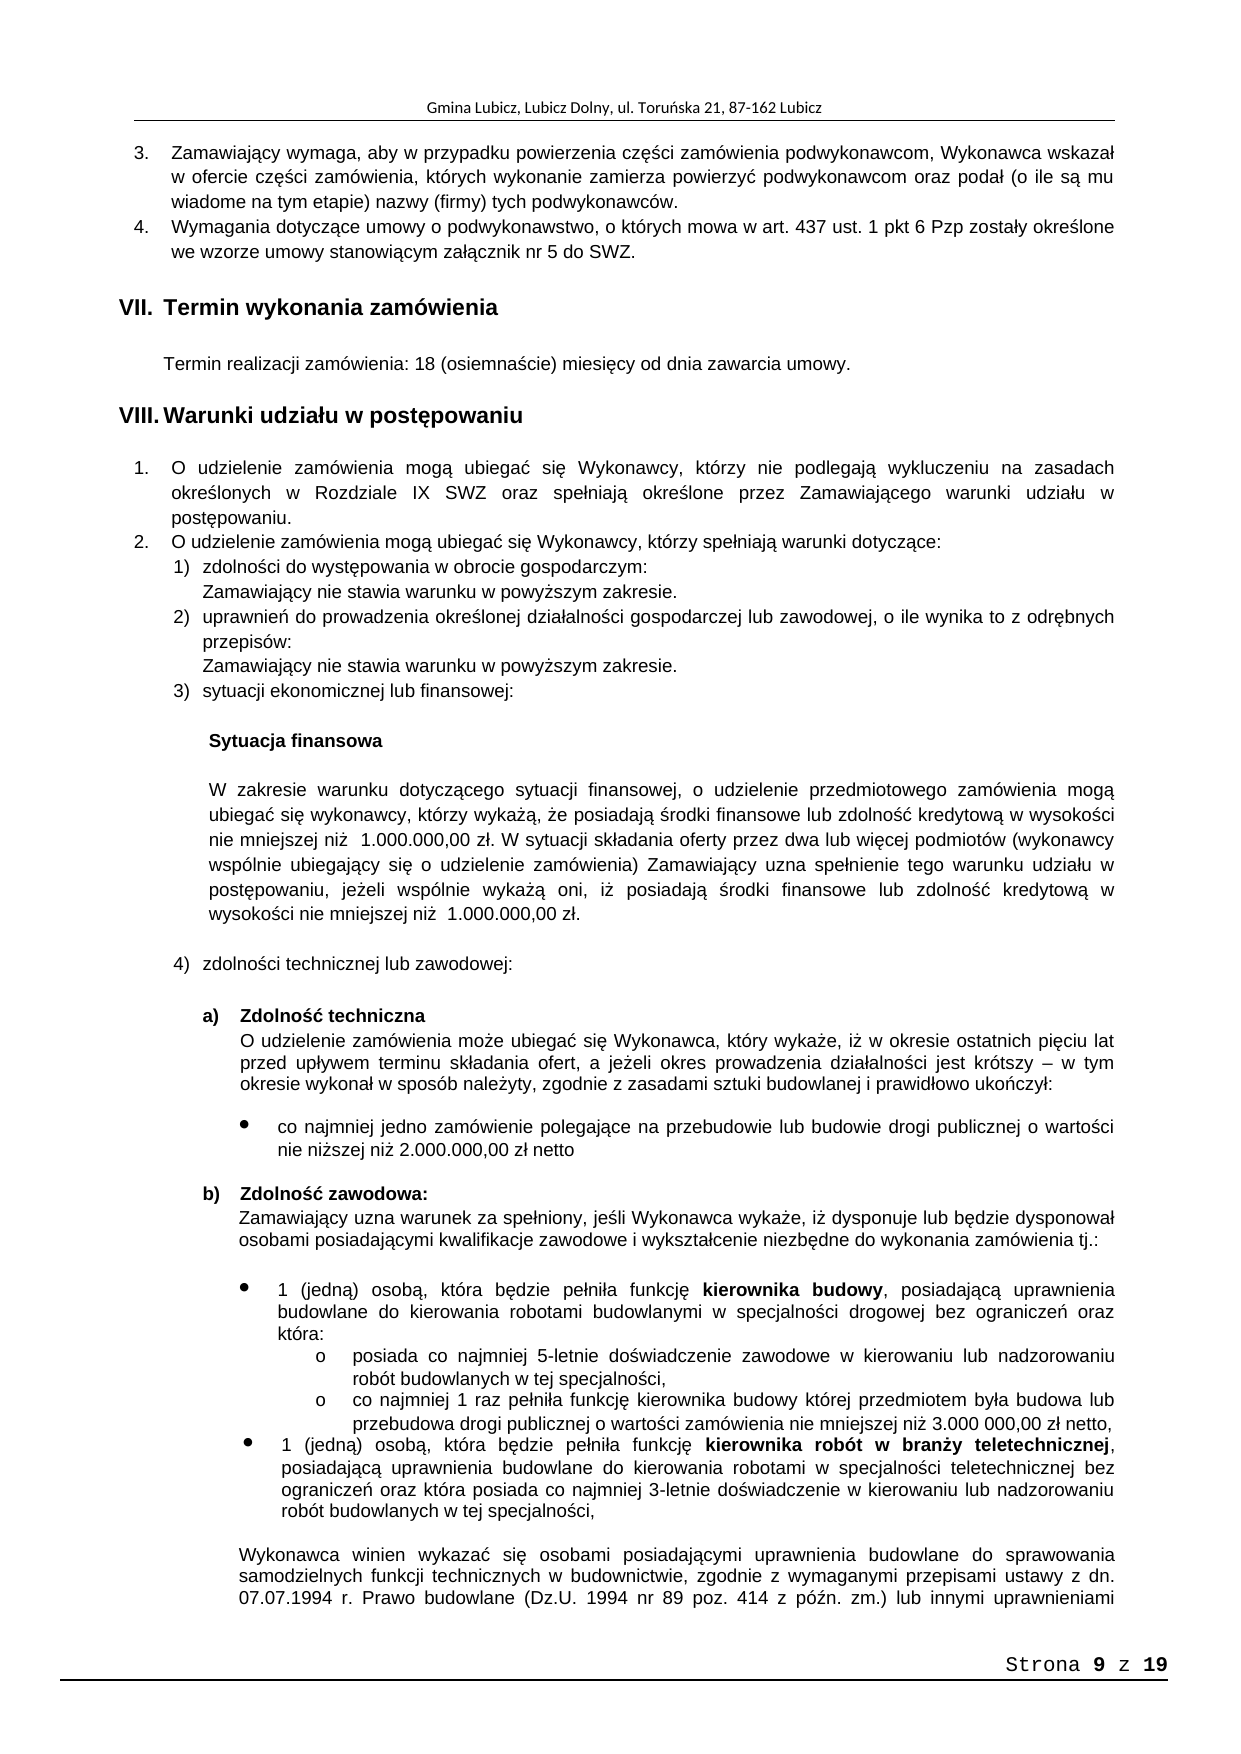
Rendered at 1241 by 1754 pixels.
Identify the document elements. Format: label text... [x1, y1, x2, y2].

list zdolności technicznej lub zawodowej: [173, 953, 1115, 974]
list zdolności do występowania w obrocie gospodarczym: [173, 556, 1115, 578]
list sytuacji ekonomicznej lub finansowej: [173, 680, 1115, 702]
list Zdolność techniczna [202, 1005, 1115, 1027]
text Zamawiający nie stawia warunku w powyższym zakresie. [202, 581, 1115, 602]
list Warunki udziału w postępowaniu [119, 402, 1115, 428]
list Zdolność zawodowa: [202, 1182, 1115, 1204]
list O udzielenie zamówienia mogą ubiegać się Wykonawcy, którzy spełniają warunki dotyczące: [133, 531, 1115, 553]
list 1 (jedną) osobą, która będzie pełniła funkcję kierownika budowy, posiadającą uprawnienia budowlane do kierowania robotami budowlanymi w specjalności drogowej bez ograniczeń oraz która: [240, 1278, 1115, 1344]
list Wymagania dotyczące umowy o podwykonawstwo, o których mowa w art. 437 ust. 1 pkt 6 Pzp zostały określone we wzorze umowy stanowiącym załącznik nr 5 do SWZ. [133, 216, 1115, 262]
list Zamawiający wymaga, aby w przypadku powierzenia części zamówienia podwykonawcom, Wykonawca wskazał w ofercie części zamówienia, których wykonanie zamierza powierzyć podwykonawcom oraz podał (o ile są mu wiadome na tym etapie) nazwy (firmy) tych podwykonawców. [133, 142, 1115, 213]
list Termin wykonania zamówienia [119, 294, 1115, 320]
list uprawnień do prowadzenia określonej działalności gospodarczej lub zawodowej, o ile wynika to z odrębnych przepisów: [173, 606, 1115, 652]
text Termin realizacji zamówienia: 18 (osiemnaście) miesięcy od dnia zawarcia umowy. [163, 352, 1115, 374]
list posiada co najmniej 5-letnie doświadczenie zawodowe w kierowaniu lub nadzorowaniu robót budowlanych w tej specjalności, [315, 1344, 1115, 1389]
text Zamawiający nie stawia warunku w powyższym zakresie. [202, 655, 1115, 677]
text Zamawiający uzna warunek za spełniony, jeśli Wykonawca wykaże, iż dysponuje lub będzie dysponował osobami posiadającymi kwalifikacje zawodowe i wykształcenie niezbędne do wykonania zamówienia tj.: [238, 1207, 1115, 1250]
text W zakresie warunku dotyczącego sytuacji finansowej, o udzielenie przedmiotowego zamówienia mogą ubiegać się wykonawcy, którzy wykażą, że posiadają środki finansowe lub zdolność kredytową w wysokości nie mniejszej niż 1.000.000,00 zł. W sytuacji składania oferty przez dwa lub więcej podmiotów (wykonawcy wspólnie ubiegający się o udzielenie zamówienia) Zamawiający uzna spełnienie tego warunku udziału w postępowaniu, jeżeli wspólnie wykażą oni, iż posiadają środki finansowe lub zdolność kredytową w wysokości nie mniejszej niż 1.000.000,00 zł. [208, 779, 1115, 925]
list O udzielenie zamówienia mogą ubiegać się Wykonawcy, którzy nie podlegają wykluczeniu na zasadach określonych w Rozdziale IX SWZ oraz spełniają określone przez Zamawiającego warunki udziału w postępowaniu. [133, 457, 1115, 528]
text O udzielenie zamówienia może ubiegać się Wykonawca, który wykaże, iż w okresie ostatnich pięciu lat przed upływem terminu składania ofert, a jeżeli okres prowadzenia działalności jest krótszy – w tym okresie wykonał w sposób należyty, zgodnie z zasadami sztuki budowlanej i prawidłowo ukończył: [240, 1030, 1115, 1095]
list co najmniej 1 raz pełniła funkcję kierownika budowy której przedmiotem była budowa lub przebudowa drogi publicznej o wartości zamówienia nie mniejszej niż 3.000 000,00 zł netto, [315, 1389, 1115, 1434]
text Sytuacja finansowa [208, 730, 1115, 751]
list 1 (jedną) osobą, która będzie pełniła funkcję kierownika robót w branży teletechnicznej, posiadającą uprawnienia budowlane do kierowania robotami w specjalności teletechnicznej bez ograniczeń oraz która posiada co najmniej 3-letnie doświadczenie w kierowaniu lub nadzorowaniu robót budowlanych w tej specjalności, [244, 1434, 1115, 1522]
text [238, 1543, 1115, 1608]
list co najmniej jedno zamówienie polegające na przebudowie lub budowie drogi publicznej o wartości nie niższej niż 2.000.000,00 zł netto [240, 1116, 1115, 1161]
